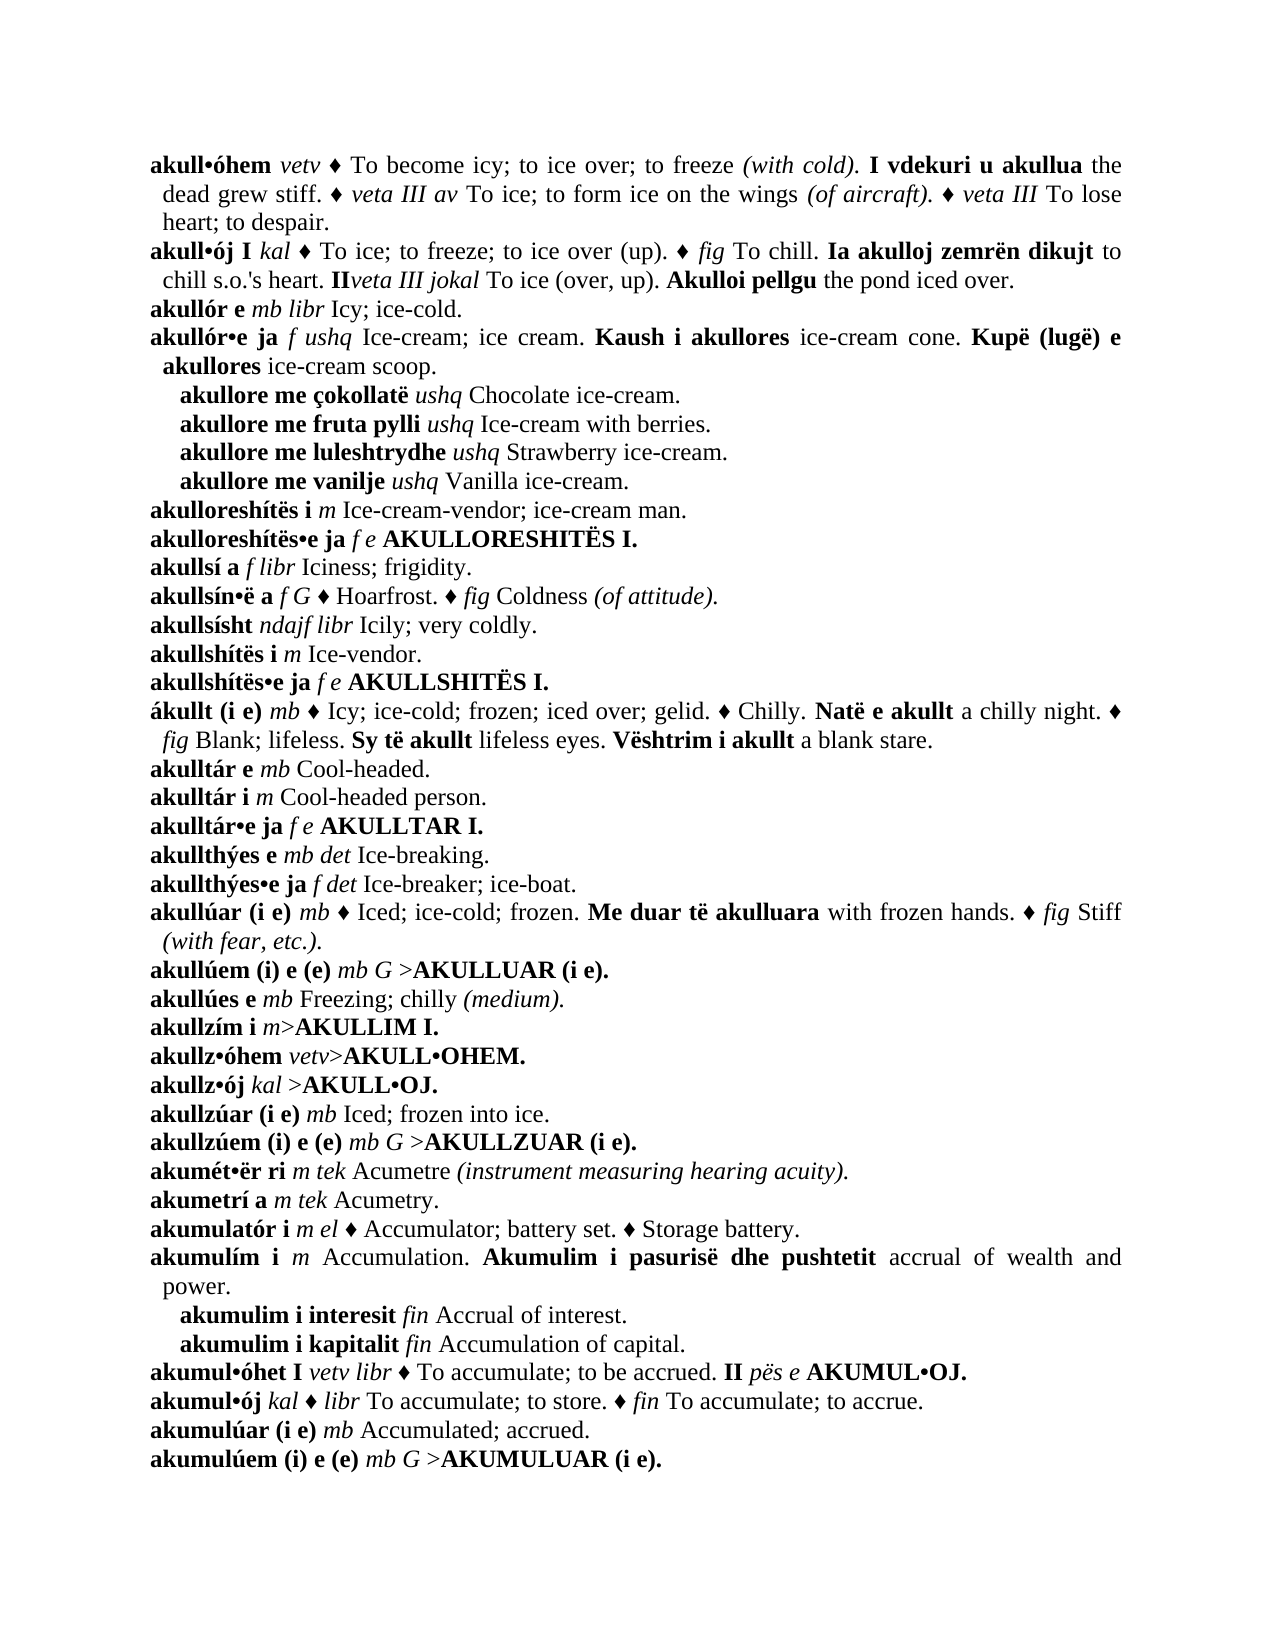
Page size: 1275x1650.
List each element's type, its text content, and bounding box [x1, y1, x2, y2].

text akumulúar (i e) mb Accumulated; accrued. [150, 1415, 1122, 1444]
text akumulím i m Accumulation. Akumulim i pasurisë dhe pushtetit accrual of wealth and power. [150, 1242, 1122, 1300]
text akullsí a f libr Iciness; frigidity. [150, 552, 1122, 581]
text akullz•óhem vetv>AKULL•OHEM. [150, 1041, 1122, 1070]
text ákullt (i e) mb ♦ Icy; ice-cold; frozen; iced over; gelid. ♦ Chilly. Natë e akullt a chilly night. ♦ fig Blank; lifeless. Sy të akullt lifeless eyes. Vështrim i akullt a blank stare. [150, 696, 1122, 754]
text akulloreshítës•e ja f e AKULLORESHITËS I. [150, 524, 1122, 552]
text akullór•e ja f ushq Ice-cream; ice cream. Kaush i akullores ice-cream cone. Kupë (lugë) e akullores ice-cream scoop. [150, 322, 1122, 380]
text akumét•ër ri m tek Acumetre (instrument measuring hearing acuity). [150, 1156, 1122, 1185]
text akullore me vanilje ushq Vanilla ice-cream. [150, 466, 1122, 495]
text akullore me çokollatë ushq Chocolate ice-cream. [150, 380, 1122, 409]
text akullúes e mb Freezing; chilly (medium). [150, 984, 1122, 1012]
text akullzúem (i) e (e) mb G >AKULLZUAR (i e). [150, 1127, 1122, 1156]
text akumulim i kapitalit fin Accumulation of capital. [150, 1329, 1122, 1357]
text akullsín•ë a f G ♦ Hoarfrost. ♦ fig Coldness (of attitude). [150, 581, 1122, 610]
text akullthýes e mb det Ice-breaking. [150, 840, 1122, 869]
text akumul•óhet I vetv libr ♦ To accumulate; to be accrued. II pës e AKUMUL•OJ. [150, 1357, 1122, 1386]
text akumetrí a m tek Acumetry. [150, 1185, 1122, 1214]
text akumulúem (i) e (e) mb G >AKUMULUAR (i e). [150, 1444, 1122, 1472]
text akullúem (i) e (e) mb G >AKULLUAR (i e). [150, 955, 1122, 984]
text akullz•ój kal >AKULL•OJ. [150, 1070, 1122, 1099]
text akullthýes•e ja f det Ice-breaker; ice-boat. [150, 869, 1122, 897]
text akullór e mb libr Icy; ice-cold. [150, 294, 1122, 322]
text akumul•ój kal ♦ libr To accumulate; to store. ♦ fin To accumulate; to accrue. [150, 1386, 1122, 1415]
text akullsísht ndajf libr Icily; very coldly. [150, 610, 1122, 639]
text akullshítës i m Ice-vendor. [150, 639, 1122, 667]
text akullúar (i e) mb ♦ Iced; ice-cold; frozen. Me duar të akulluara with frozen hands. ♦ fig Stiff (with fear, etc.). [150, 897, 1122, 955]
text akullshítës•e ja f e AKULLSHITËS I. [150, 667, 1122, 696]
text akullore me luleshtrydhe ushq Strawberry ice-cream. [150, 437, 1122, 466]
text akumulim i interesit fin Accrual of interest. [150, 1300, 1122, 1329]
text akullzúar (i e) mb Iced; frozen into ice. [150, 1099, 1122, 1127]
text akull•óhem vetv ♦ To become icy; to ice over; to freeze (with cold). I vdekuri u akullua the dead grew stiff. ♦ veta III av To ice; to form ice on the wings (of aircraft). ♦ veta III To lose heart; to despair. [150, 150, 1122, 236]
text akull•ój I kal ♦ To ice; to freeze; to ice over (up). ♦ fig To chill. Ia akulloj zemrën dikujt to chill s.o.'s heart. IIveta III jokal To ice (over, up). Akulloi pellgu the pond iced over. [150, 236, 1122, 294]
text akullzím i m>AKULLIM I. [150, 1012, 1122, 1041]
text akullore me fruta pylli ushq Ice-cream with berries. [150, 409, 1122, 437]
text akulltár e mb Cool-headed. [150, 754, 1122, 782]
text akulloreshítës i m Ice-cream-vendor; ice-cream man. [150, 495, 1122, 524]
text akulltár i m Cool-headed person. [150, 782, 1122, 811]
text akulltár•e ja f e AKULLTAR I. [150, 811, 1122, 840]
text akumulatór i m el ♦ Accumulator; battery set. ♦ Storage battery. [150, 1214, 1122, 1242]
